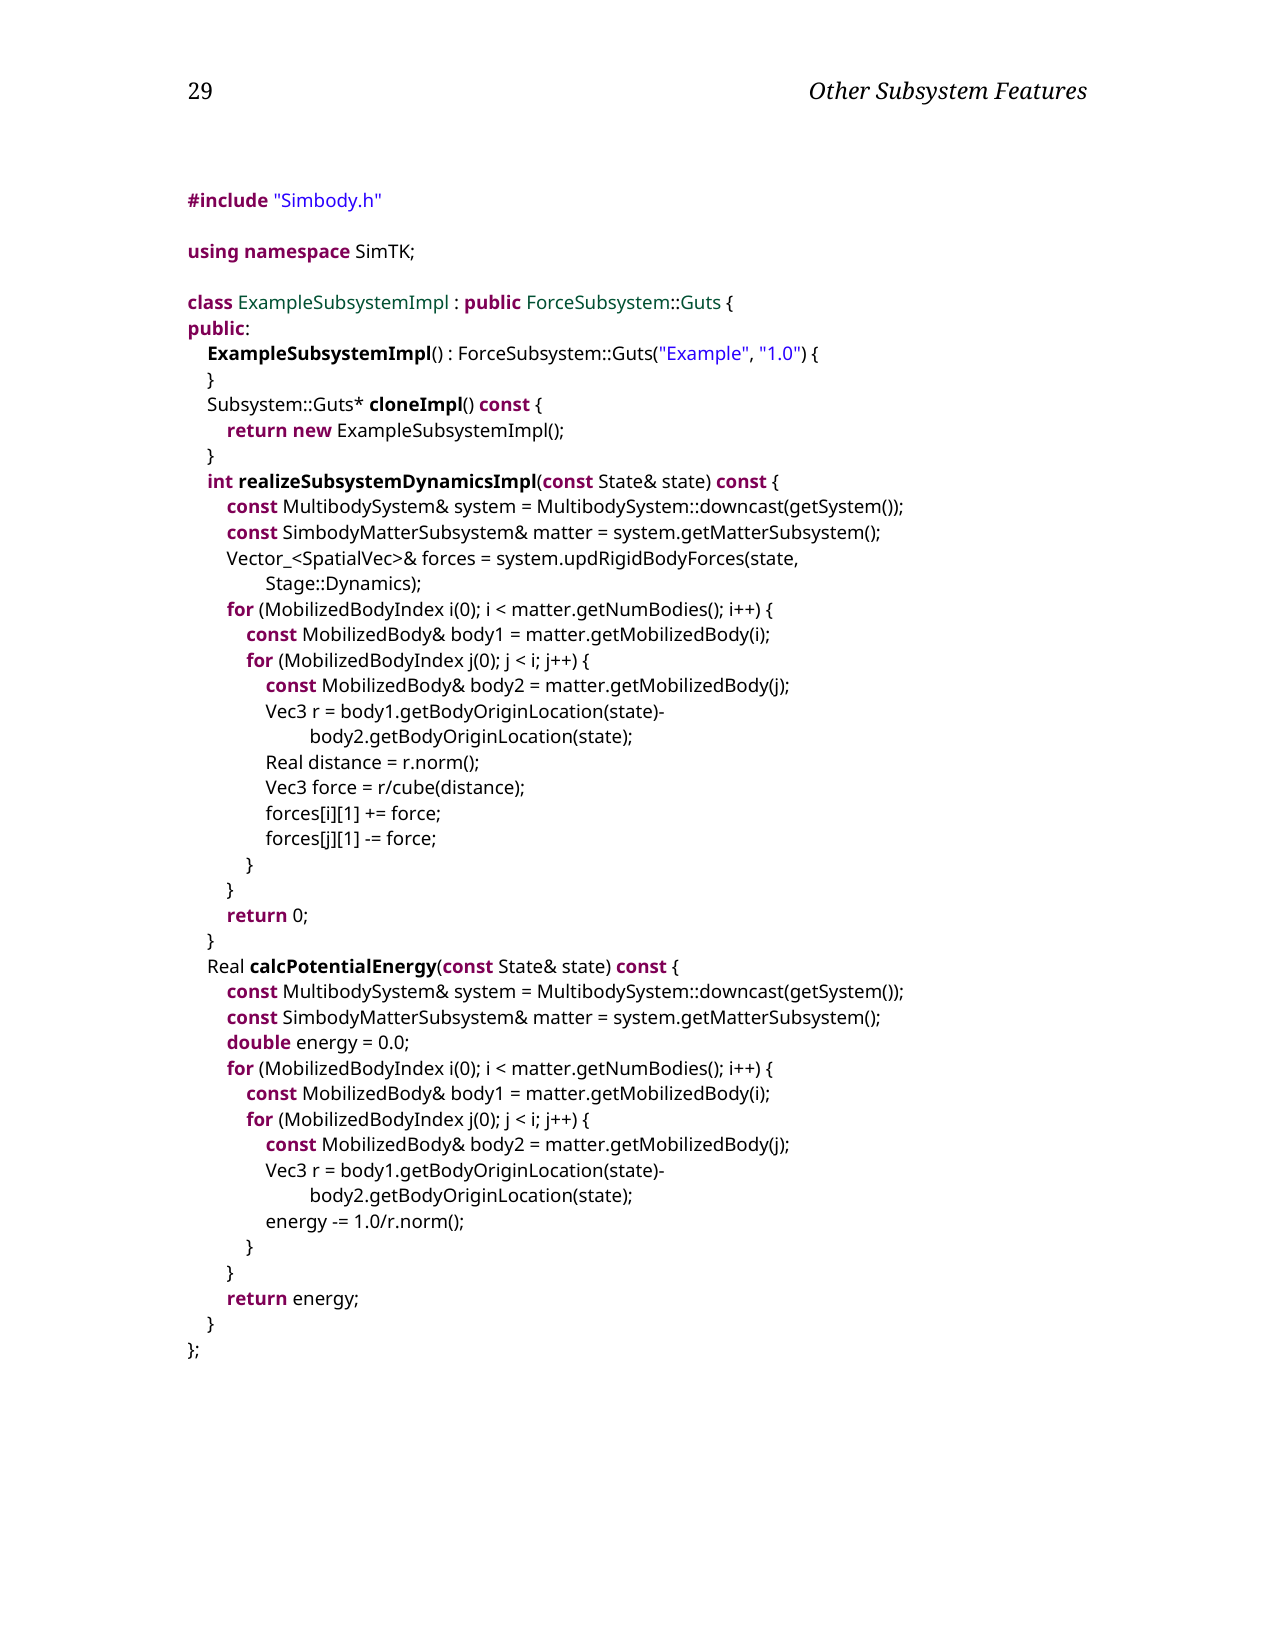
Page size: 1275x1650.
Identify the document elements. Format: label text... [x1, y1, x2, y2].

text for (MobilizedBodyIndex i(0); i < matter.getNumBodies(); i++) { [187, 596, 1125, 621]
text forces[j][1] -= force; [187, 826, 1125, 851]
text public: [187, 315, 1125, 341]
text const MobilizedBody& body2 = matter.getMobilizedBody(j); [187, 672, 1125, 698]
text Vector_<SpatialVec>& forces = system.updRigidBodyForces(state, [187, 545, 1125, 570]
text class ExampleSubsystemImpl : public ForceSubsystem::Guts { [187, 289, 1125, 315]
text return energy; [187, 1285, 1125, 1310]
text const MobilizedBody& body1 = matter.getMobilizedBody(i); [187, 1081, 1125, 1106]
text return new ExampleSubsystemImpl(); [187, 417, 1125, 443]
text const MobilizedBody& body2 = matter.getMobilizedBody(j); [187, 1132, 1125, 1157]
text Real distance = r.norm(); [187, 749, 1125, 774]
text energy -= 1.0/r.norm(); [187, 1208, 1125, 1234]
text const MobilizedBody& body1 = matter.getMobilizedBody(i); [187, 621, 1125, 647]
text } [187, 851, 1125, 877]
text for (MobilizedBodyIndex j(0); j < i; j++) { [187, 1106, 1125, 1132]
text ExampleSubsystemImpl() : ForceSubsystem::Guts("Example", "1.0") { [187, 341, 1125, 366]
text } [187, 1234, 1125, 1259]
text Real calcPotentialEnergy(const State& state) const { [187, 953, 1125, 979]
text using namespace SimTK; [187, 238, 1125, 264]
text const MultibodySystem& system = MultibodySystem::downcast(getSystem()); [187, 494, 1125, 519]
text int realizeSubsystemDynamicsImpl(const State& state) const { [187, 468, 1125, 494]
text Subsystem::Guts* cloneImpl() const { [187, 392, 1125, 417]
text forces[i][1] += force; [187, 800, 1125, 826]
text for (MobilizedBodyIndex i(0); i < matter.getNumBodies(); i++) { [187, 1055, 1125, 1081]
text } [187, 1310, 1125, 1336]
text } [187, 366, 1125, 392]
text double energy = 0.0; [187, 1030, 1125, 1055]
text Vec3 r = body1.getBodyOriginLocation(state)- [187, 1157, 1125, 1183]
text }; [187, 1336, 1125, 1361]
text } [187, 1259, 1125, 1285]
text Vec3 force = r/cube(distance); [187, 774, 1125, 800]
text #include "Simbody.h" [187, 187, 1125, 213]
text const SimbodyMatterSubsystem& matter = system.getMatterSubsystem(); [187, 1004, 1125, 1030]
text const MultibodySystem& system = MultibodySystem::downcast(getSystem()); [187, 979, 1125, 1004]
text for (MobilizedBodyIndex j(0); j < i; j++) { [187, 647, 1125, 672]
text } [187, 877, 1125, 902]
text body2.getBodyOriginLocation(state); [187, 1183, 1125, 1208]
text Vec3 r = body1.getBodyOriginLocation(state)- [187, 698, 1125, 723]
text body2.getBodyOriginLocation(state); [187, 723, 1125, 749]
text const SimbodyMatterSubsystem& matter = system.getMatterSubsystem(); [187, 519, 1125, 545]
text Stage::Dynamics); [187, 570, 1125, 596]
text return 0; [187, 902, 1125, 928]
text } [187, 928, 1125, 953]
text } [187, 443, 1125, 468]
